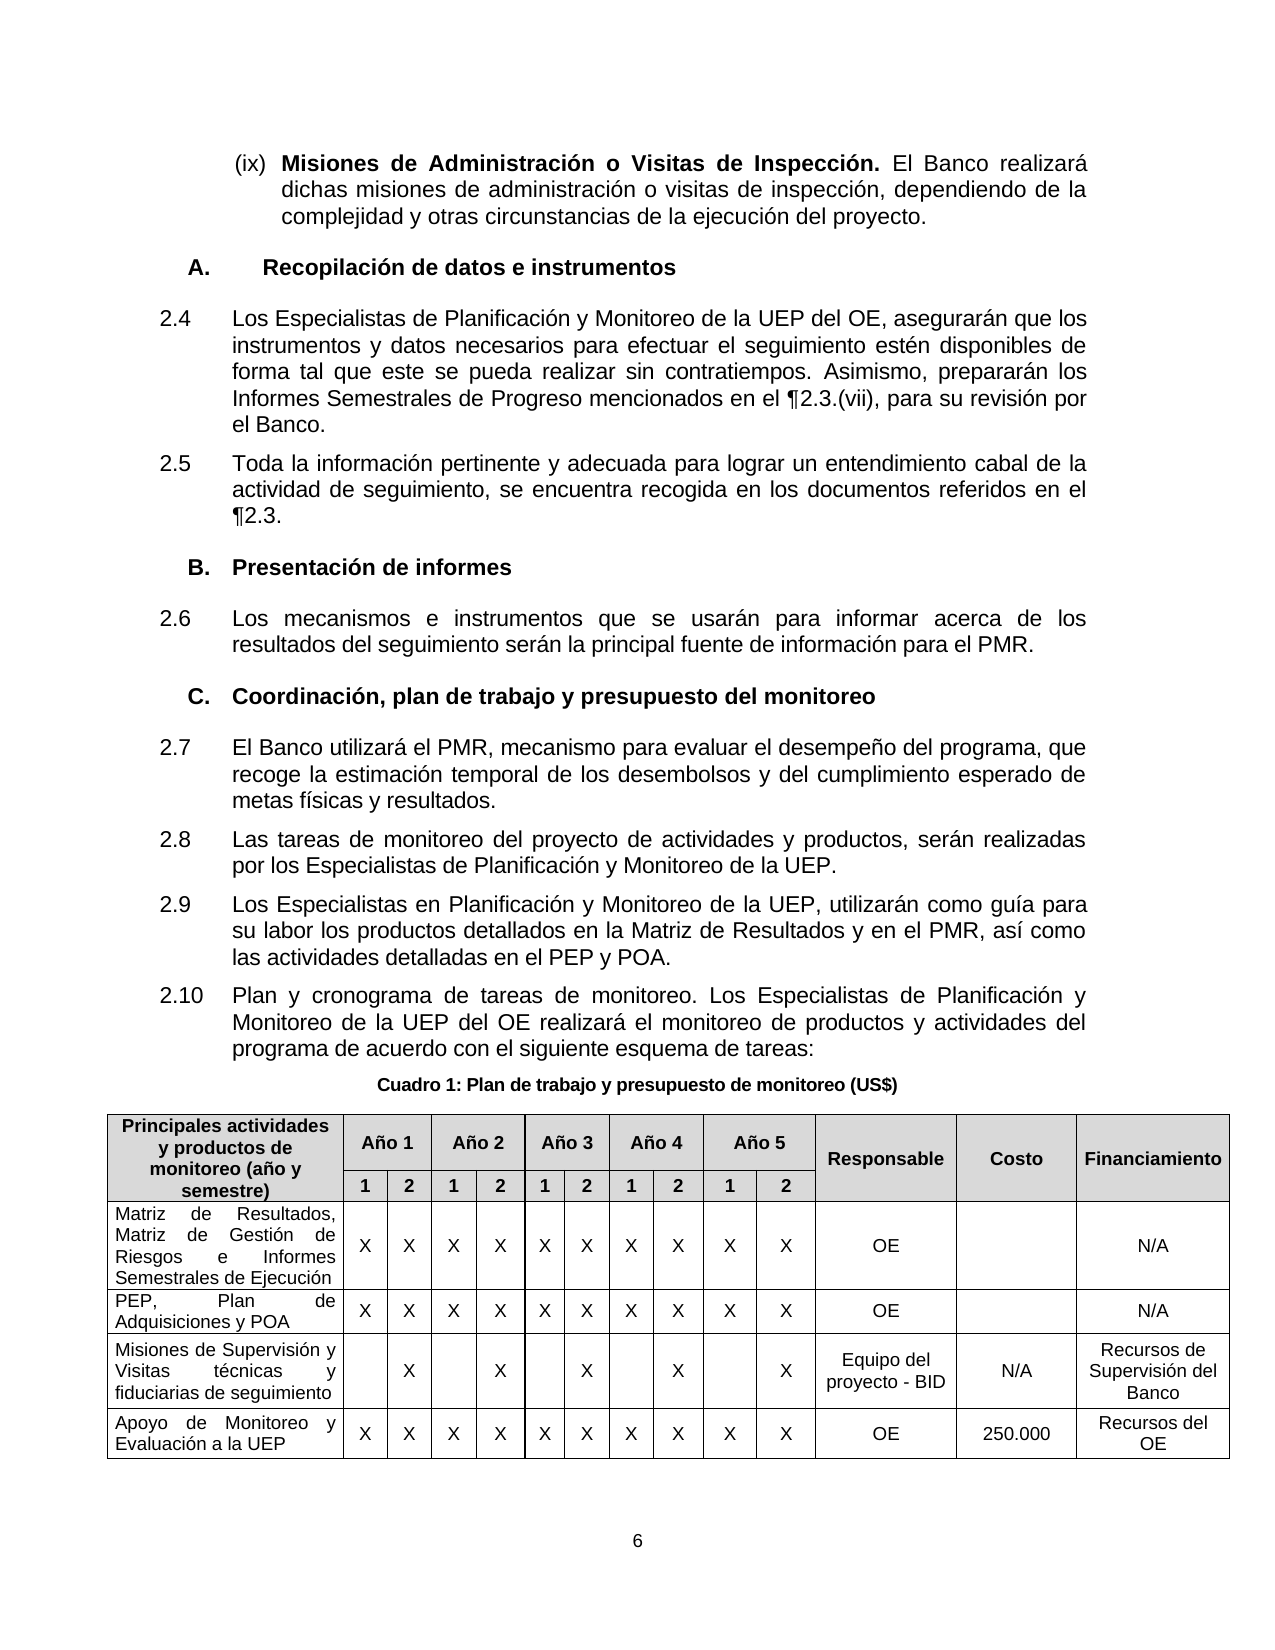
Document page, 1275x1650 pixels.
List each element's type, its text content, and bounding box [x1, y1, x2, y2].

table_cell X [388, 1290, 431, 1333]
table_header Financiamiento [1077, 1115, 1229, 1201]
subtitle Coordinación, plan de trabajo y presupuesto del monitoreo [187, 683, 1087, 709]
table_cell 2 [388, 1171, 431, 1201]
table_cell X [654, 1409, 703, 1458]
table_cell [526, 1334, 564, 1408]
table_cell 1 [704, 1171, 756, 1201]
table_cell X [654, 1202, 703, 1288]
table_cell N/A [957, 1334, 1076, 1408]
table_cell X [388, 1409, 431, 1458]
table_cell X [344, 1409, 387, 1458]
table_cell X [477, 1334, 524, 1408]
table_cell X [526, 1202, 564, 1288]
table_cell X [757, 1290, 815, 1333]
table_cell X [526, 1290, 564, 1333]
table_cell 1 [610, 1171, 653, 1201]
table_cell 1 [526, 1171, 564, 1201]
table_cell Equipo del proyecto - BID [816, 1334, 956, 1408]
table_cell X [610, 1202, 653, 1288]
list Toda la información pertinente y adecuada para lograr un entendimiento cabal de la actividad de seguimiento, se encuentra recogida en los documentos referidos en el ¶2.3. [159, 450, 1087, 529]
table_cell X [432, 1202, 476, 1288]
table_cell N/A [1077, 1202, 1229, 1288]
table_cell X [565, 1409, 609, 1458]
table_cell X [757, 1334, 815, 1408]
table_cell OE [816, 1409, 956, 1458]
table_cell X [388, 1202, 431, 1288]
table_cell X [477, 1202, 524, 1288]
table_cell PEP, Plan de Adquisiciones y POA [108, 1290, 343, 1333]
table_cell X [477, 1409, 524, 1458]
table_cell Apoyo de Monitoreo y Evaluación a la UEP [108, 1409, 343, 1458]
table_cell 2 [477, 1171, 524, 1201]
table_header Año 2 [432, 1115, 524, 1170]
list Los mecanismos e instrumentos que se usarán para informar acerca de los resultados del seguimiento serán la principal fuente de información para el PMR. [159, 605, 1087, 658]
table_header Año 3 [526, 1115, 609, 1170]
table_cell X [654, 1290, 703, 1333]
table_header Principales actividades y productos de monitoreo (año y semestre) [108, 1115, 343, 1201]
table_cell X [565, 1202, 609, 1288]
table_cell X [610, 1409, 653, 1458]
table_cell 2 [654, 1171, 703, 1201]
table_cell [704, 1334, 756, 1408]
table_cell X [388, 1334, 431, 1408]
list Los Especialistas de Planificación y Monitoreo de la UEP del OE, asegurarán que los instrumentos y datos necesarios para efectuar el seguimiento estén disponibles de forma tal que este se pueda realizar sin contratiempos. Asimismo, prepararán los Informes Semestrales de Progreso mencionados en el ¶2.3.(vii), para su revisión por el Banco. [159, 305, 1087, 437]
table_cell [610, 1334, 653, 1408]
table_cell N/A [1077, 1290, 1229, 1333]
table_cell Recursos de Supervisión del Banco [1077, 1334, 1229, 1408]
table_cell OE [816, 1202, 956, 1288]
table_cell 1 [432, 1171, 476, 1201]
subtitle Presentación de informes [187, 554, 1087, 580]
table_cell Matriz de Resultados, Matriz de Gestión de Riesgos e Informes Semestrales de Ejecución [108, 1202, 343, 1288]
list Los Especialistas en Planificación y Monitoreo de la UEP, utilizarán como guía para su labor los productos detallados en la Matriz de Resultados y en el PMR, así como las actividades detalladas en el PEP y POA. [159, 891, 1087, 970]
table_cell X [654, 1334, 703, 1408]
table_cell [344, 1334, 387, 1408]
table_cell X [344, 1202, 387, 1288]
table_cell 2 [757, 1171, 815, 1201]
list Misiones de Administración o Visitas de Inspección. El Banco realizará dichas misiones de administración o visitas de inspección, dependiendo de la complejidad y otras circunstancias de la ejecución del proyecto. [234, 150, 1087, 229]
table_header Año 5 [704, 1115, 815, 1170]
table_cell [957, 1202, 1076, 1288]
table_cell X [610, 1290, 653, 1333]
table_header Año 4 [610, 1115, 703, 1170]
table_cell 1 [344, 1171, 387, 1201]
table_cell X [704, 1290, 756, 1333]
table_cell X [704, 1409, 756, 1458]
table_cell X [565, 1290, 609, 1333]
table_cell X [526, 1409, 564, 1458]
table_cell X [432, 1409, 476, 1458]
table_cell [432, 1334, 476, 1408]
table_cell Recursos del OE [1077, 1409, 1229, 1458]
list Plan y cronograma de tareas de monitoreo. Los Especialistas de Planificación y Monitoreo de la UEP del OE realizará el monitoreo de productos y actividades del programa de acuerdo con el siguiente esquema de tareas: [159, 982, 1087, 1062]
table_cell X [565, 1334, 609, 1408]
table_cell X [757, 1202, 815, 1288]
table_cell X [757, 1409, 815, 1458]
table_cell Misiones de Supervisión y Visitas técnicas y fiduciarias de seguimiento [108, 1334, 343, 1408]
text Cuadro 1: Plan de trabajo y presupuesto de monitoreo (US$) [187, 1074, 1087, 1096]
table_cell X [344, 1290, 387, 1333]
table_cell 250.000 [957, 1409, 1076, 1458]
list Las tareas de monitoreo del proyecto de actividades y productos, serán realizadas por los Especialistas de Planificación y Monitoreo de la UEP. [159, 826, 1087, 878]
table_cell [957, 1290, 1076, 1333]
list El Banco utilizará el PMR, mecanismo para evaluar el desempeño del programa, que recoge la estimación temporal de los desembolsos y del cumplimiento esperado de metas físicas y resultados. [159, 734, 1087, 813]
table_header Responsable [816, 1115, 956, 1201]
table_cell X [704, 1202, 756, 1288]
table_cell OE [816, 1290, 956, 1333]
subtitle Recopilación de datos e instrumentos [187, 254, 1087, 280]
table_cell X [432, 1290, 476, 1333]
table_header Año 1 [344, 1115, 431, 1170]
table_cell X [477, 1290, 524, 1333]
table_cell 2 [565, 1171, 609, 1201]
table_header Costo [957, 1115, 1076, 1201]
